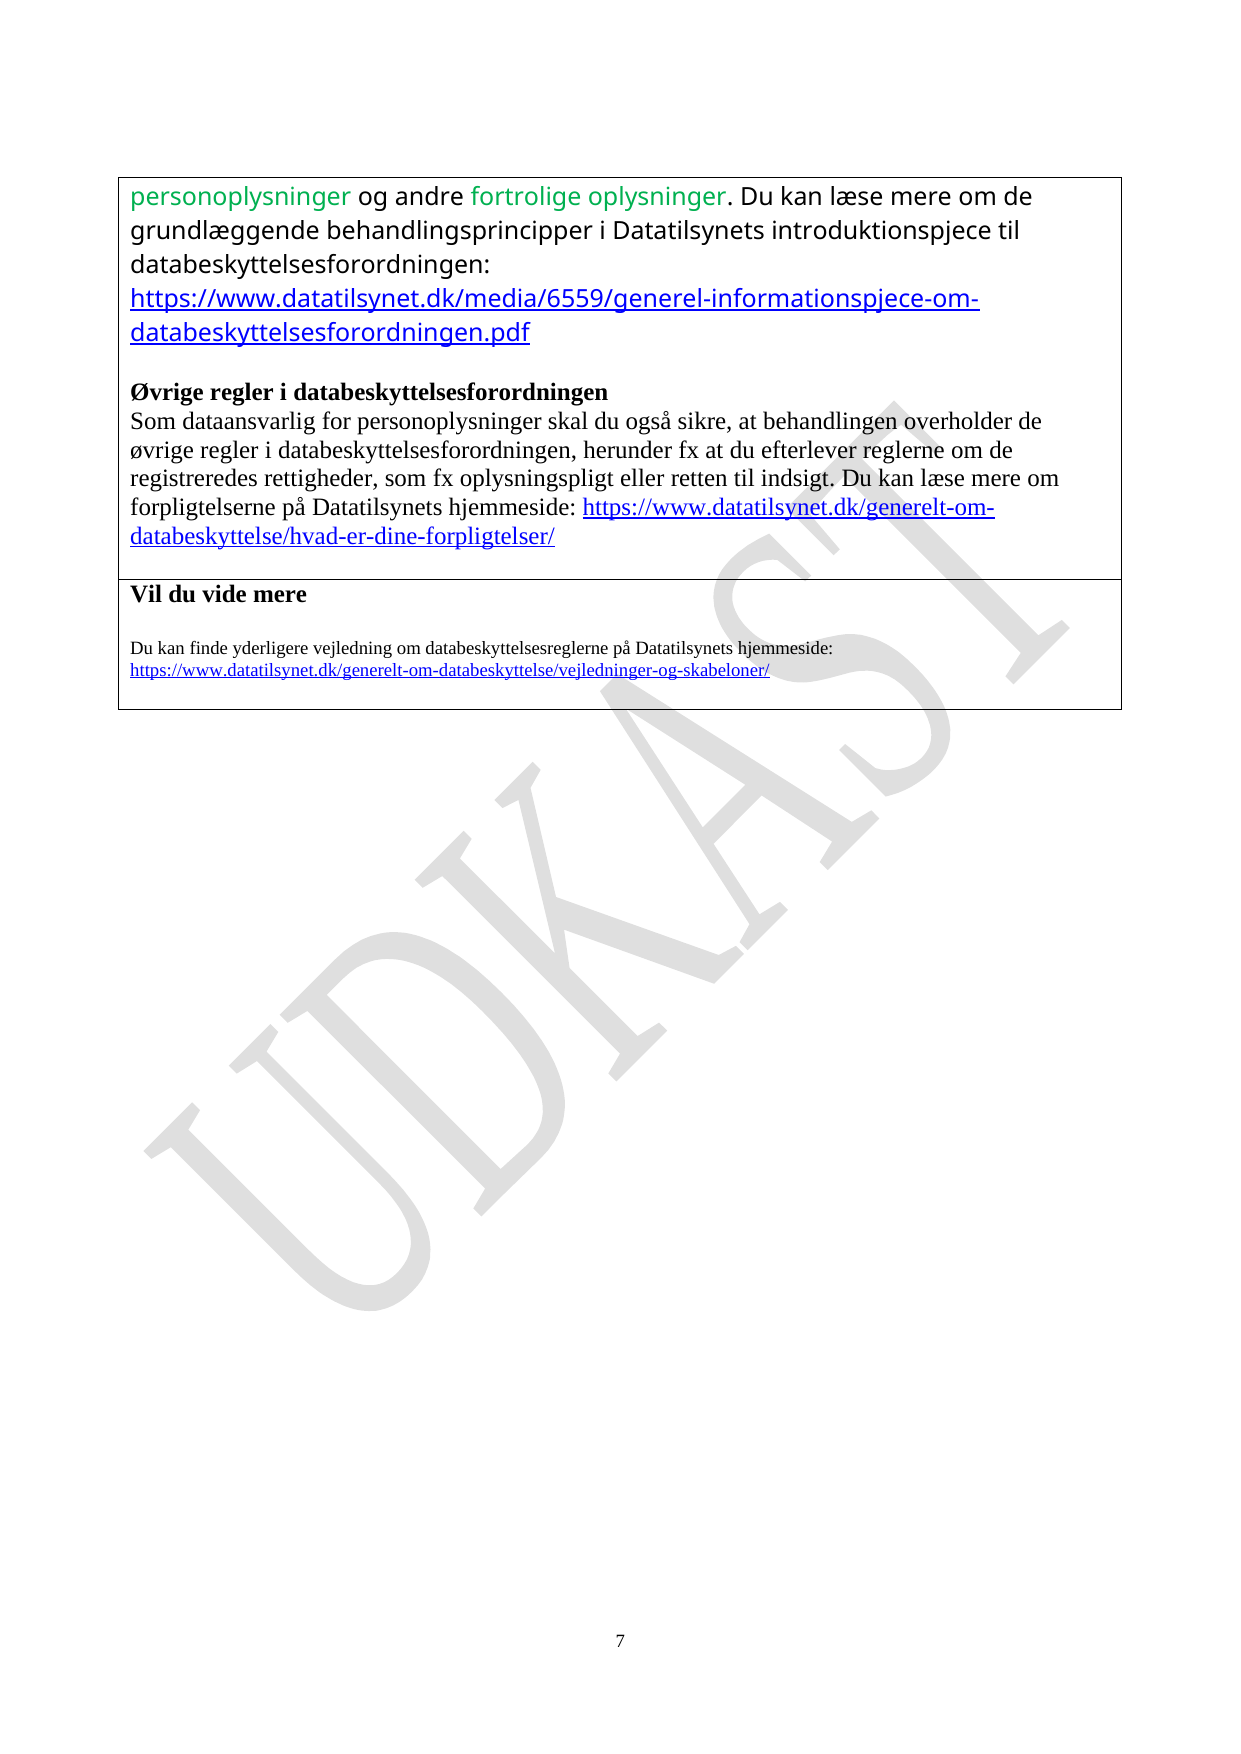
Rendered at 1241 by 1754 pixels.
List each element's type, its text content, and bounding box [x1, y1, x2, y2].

table_cell Vil du vide mere Du kan finde yderligere vejledning om databeskyttelsesreglerne på Datatilsynets hjemmeside: https://www.datatilsynet.dk/generelt-om-databeskyttelse/vejledninger-og-skabeloner/ [119, 580, 1121, 709]
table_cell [119, 178, 1121, 578]
